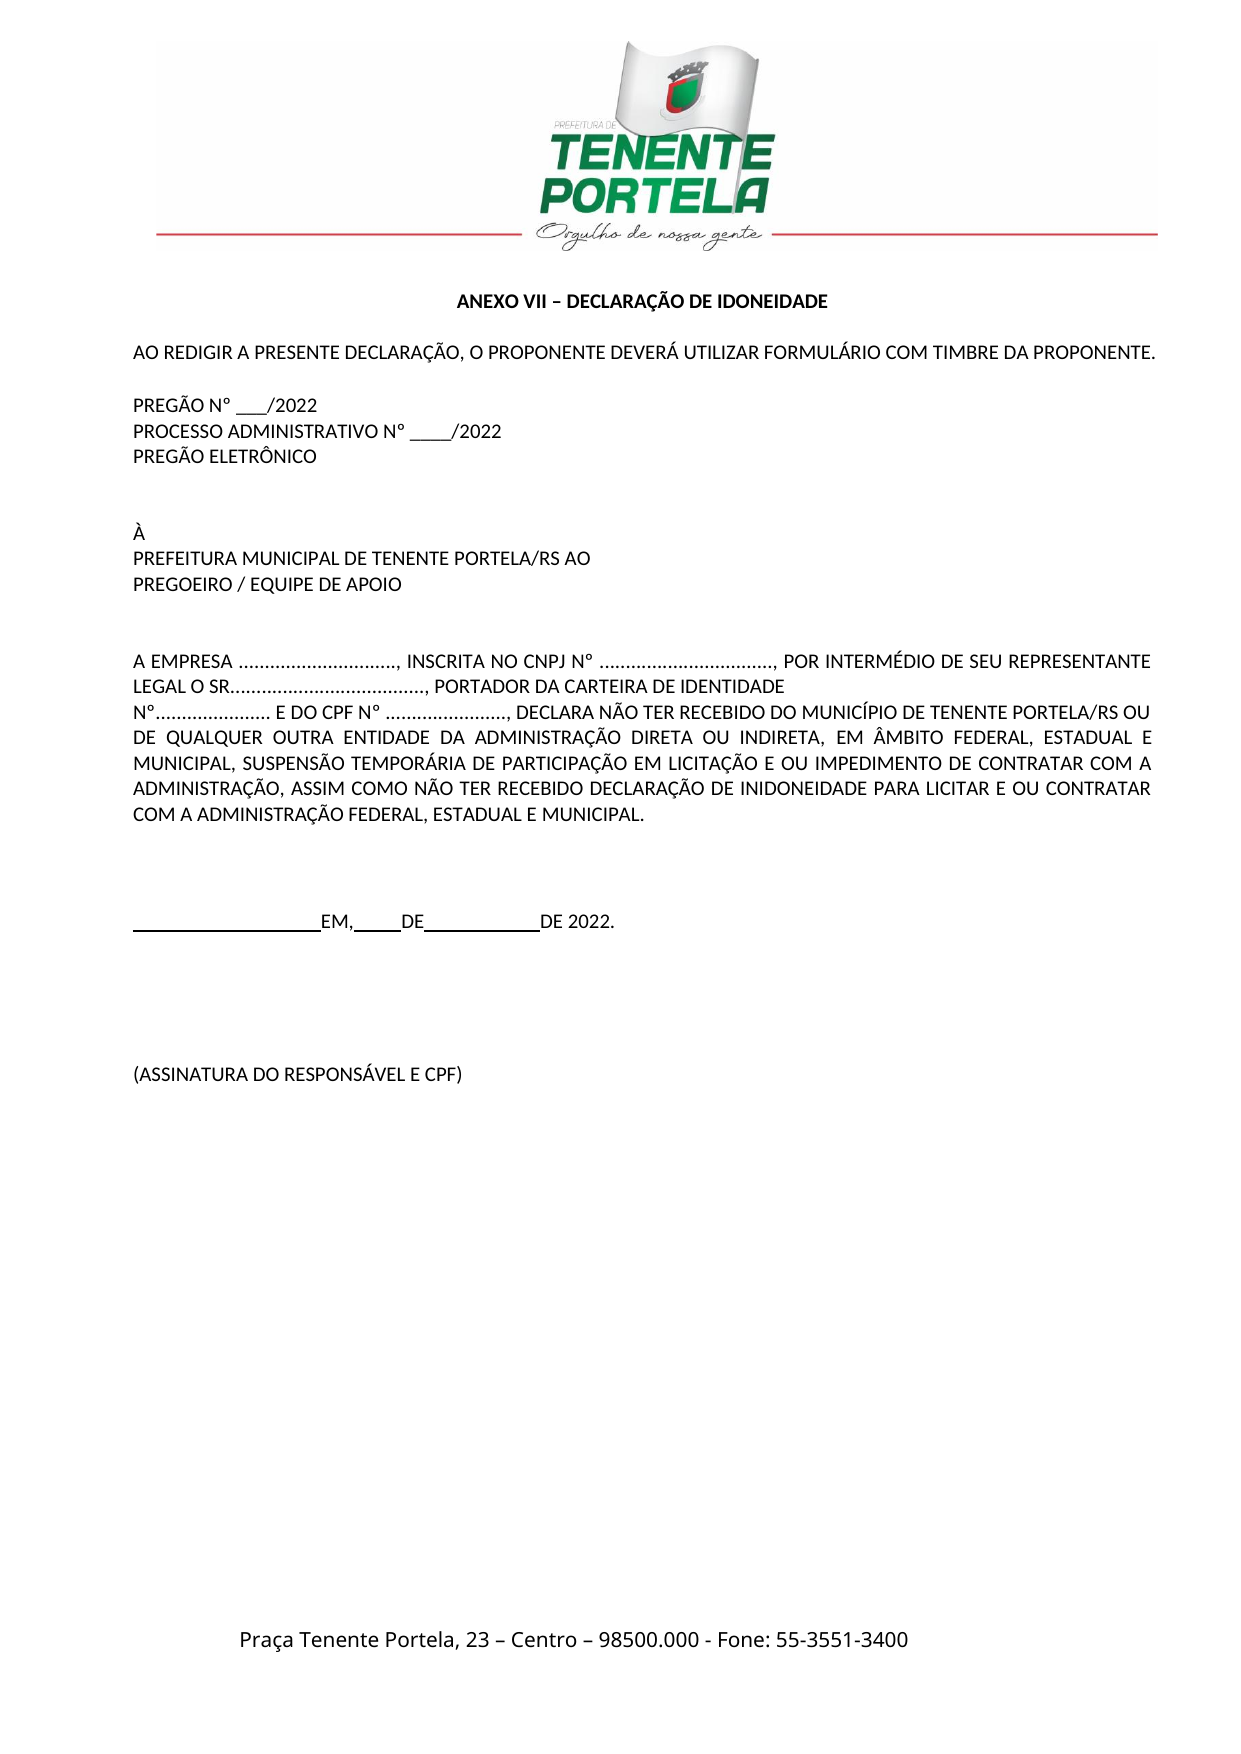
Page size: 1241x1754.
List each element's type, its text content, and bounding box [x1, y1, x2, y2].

text PROCESSO ADMINISTRATIVO Nº ____/2022 PREGÃO ELETRÔNICO [133, 418, 541, 469]
text A EMPRESA .............................., INSCRITA NO CNPJ Nº ................................., POR INTERMÉDIO DE SEU REPRESENTANTE LEGAL O SR....................................., PORTADOR DA CARTEIRA DE IDENTIDADE [133, 648, 1152, 699]
text AO REDIGIR A PRESENTE DECLARAÇÃO, O PROPONENTE DEVERÁ UTILIZAR FORMULÁRIO COM TIMBRE DA PROPONENTE. [133, 339, 1240, 365]
text (ASSINATURA DO RESPONSÁVEL E CPF) [133, 1061, 1240, 1087]
text PREFEITURA MUNICIPAL DE TENENTE PORTELA/RS AO PREGOEIRO / EQUIPE DE APOIO [133, 545, 611, 596]
text EM, DE DE 2022. [133, 909, 1240, 934]
text PREGÃO Nº ___/2022 [133, 390, 1240, 418]
picture [156, 41, 1158, 251]
text Nº...................... E DO CPF Nº ......................., DECLARA NÃO TER RECEBIDO DO MUNICÍPIO DE TENENTE PORTELA/RS OU DE QUALQUER OUTRA ENTIDADE DA ADMINISTRAÇÃO DIRETA OU INDIRETA, EM ÂMBITO FEDERAL, ESTADUAL E MUNICIPAL, SUSPENSÃO TEMPORÁRIA DE PARTICIPAÇÃO EM LICITAÇÃO E OU IMPEDIMENTO DE CONTRATAR COM A ADMINISTRAÇÃO, ASSIM COMO NÃO TER RECEBIDO DECLARAÇÃO DE INIDONEIDADE PARA LICITAR E OU CONTRATAR COM A ADMINISTRAÇÃO FEDERAL, ESTADUAL E MUNICIPAL. [133, 699, 1152, 826]
subtitle ANEXO VII – DECLARAÇÃO DE IDONEIDADE [44, 289, 1240, 314]
text À [133, 520, 1240, 545]
